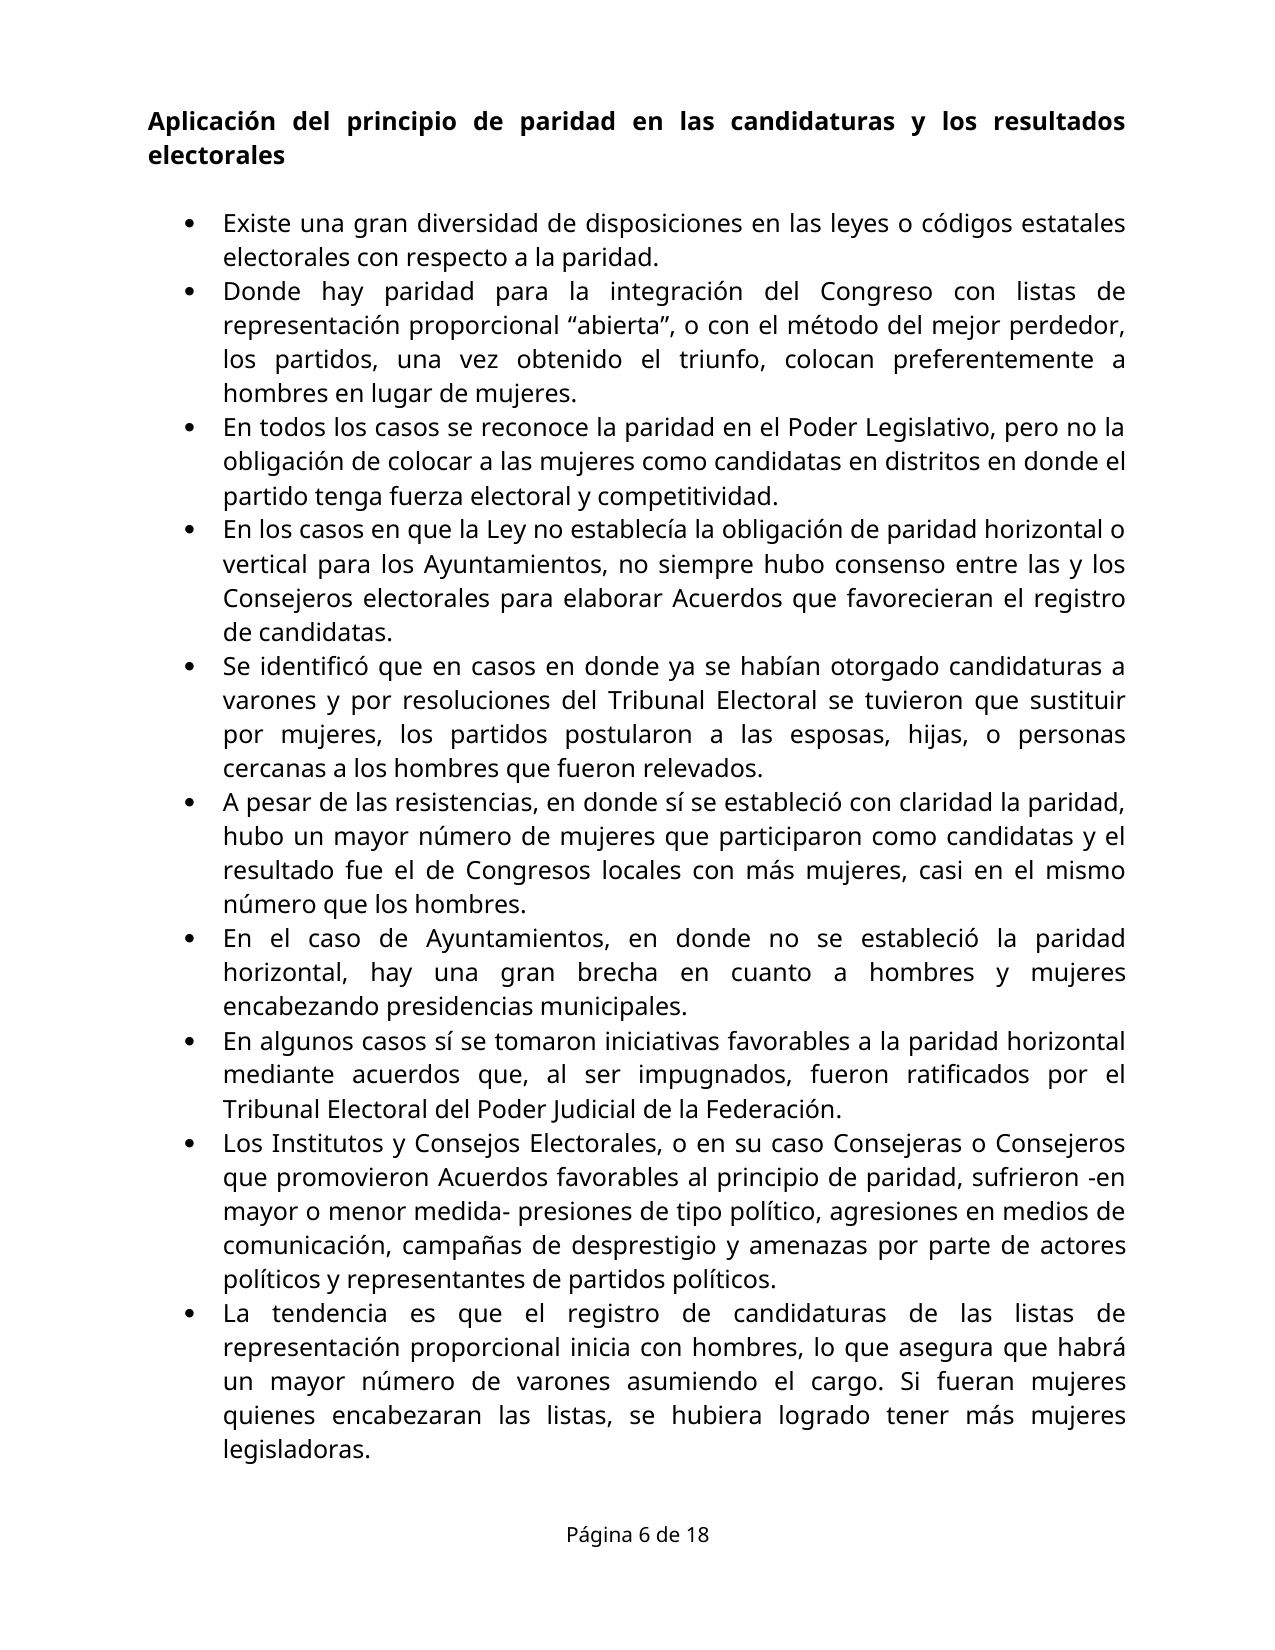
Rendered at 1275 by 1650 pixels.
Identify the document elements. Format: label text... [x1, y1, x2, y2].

list En todos los casos se reconoce la paridad en el Poder Legislativo, pero no la obligación de colocar a las mujeres como candidatas en distritos en donde el partido tenga fuerza electoral y competitividad. [185, 410, 1127, 512]
list Se identificó que en casos en donde ya se habían otorgado candidaturas a varones y por resoluciones del Tribunal Electoral se tuvieron que sustituir por mujeres, los partidos postularon a las esposas, hijas, o personas cercanas a los hombres que fueron relevados. [185, 648, 1127, 785]
list Donde hay paridad para la integración del Congreso con listas de representación proporcional “abierta”, o con el método del mejor perdedor, los partidos, una vez obtenido el triunfo, colocan preferentemente a hombres en lugar de mujeres. [185, 274, 1127, 410]
list En algunos casos sí se tomaron iniciativas favorables a la paridad horizontal mediante acuerdos que, al ser impugnados, fueron ratificados por el Tribunal Electoral del Poder Judicial de la Federación. [185, 1023, 1127, 1125]
list En el caso de Ayuntamientos, en donde no se estableció la paridad horizontal, hay una gran brecha en cuanto a hombres y mujeres encabezando presidencias municipales. [185, 921, 1127, 1023]
list Los Institutos y Consejos Electorales, o en su caso Consejeras o Consejeros que promovieron Acuerdos favorables al principio de paridad, sufrieron -en mayor o menor medida- presiones de tipo político, agresiones en medios de comunicación, campañas de desprestigio y amenazas por parte de actores políticos y representantes de partidos políticos. [185, 1125, 1127, 1296]
text Aplicación del principio de paridad en las candidaturas y los resultados electorales [148, 103, 1127, 172]
list Existe una gran diversidad de disposiciones en las leyes o códigos estatales electorales con respecto a la paridad. [185, 206, 1127, 274]
list A pesar de las resistencias, en donde sí se estableció con claridad la paridad, hubo un mayor número de mujeres que participaron como candidatas y el resultado fue el de Congresos locales con más mujeres, casi en el mismo número que los hombres. [185, 785, 1127, 921]
list En los casos en que la Ley no establecía la obligación de paridad horizontal o vertical para los Ayuntamientos, no siempre hubo consenso entre las y los Consejeros electorales para elaborar Acuerdos que favorecieran el registro de candidatas. [185, 512, 1127, 648]
list La tendencia es que el registro de candidaturas de las listas de representación proporcional inicia con hombres, lo que asegura que habrá un mayor número de varones asumiendo el cargo. Si fueran mujeres quienes encabezaran las listas, se hubiera logrado tener más mujeres legisladoras. [185, 1296, 1127, 1466]
